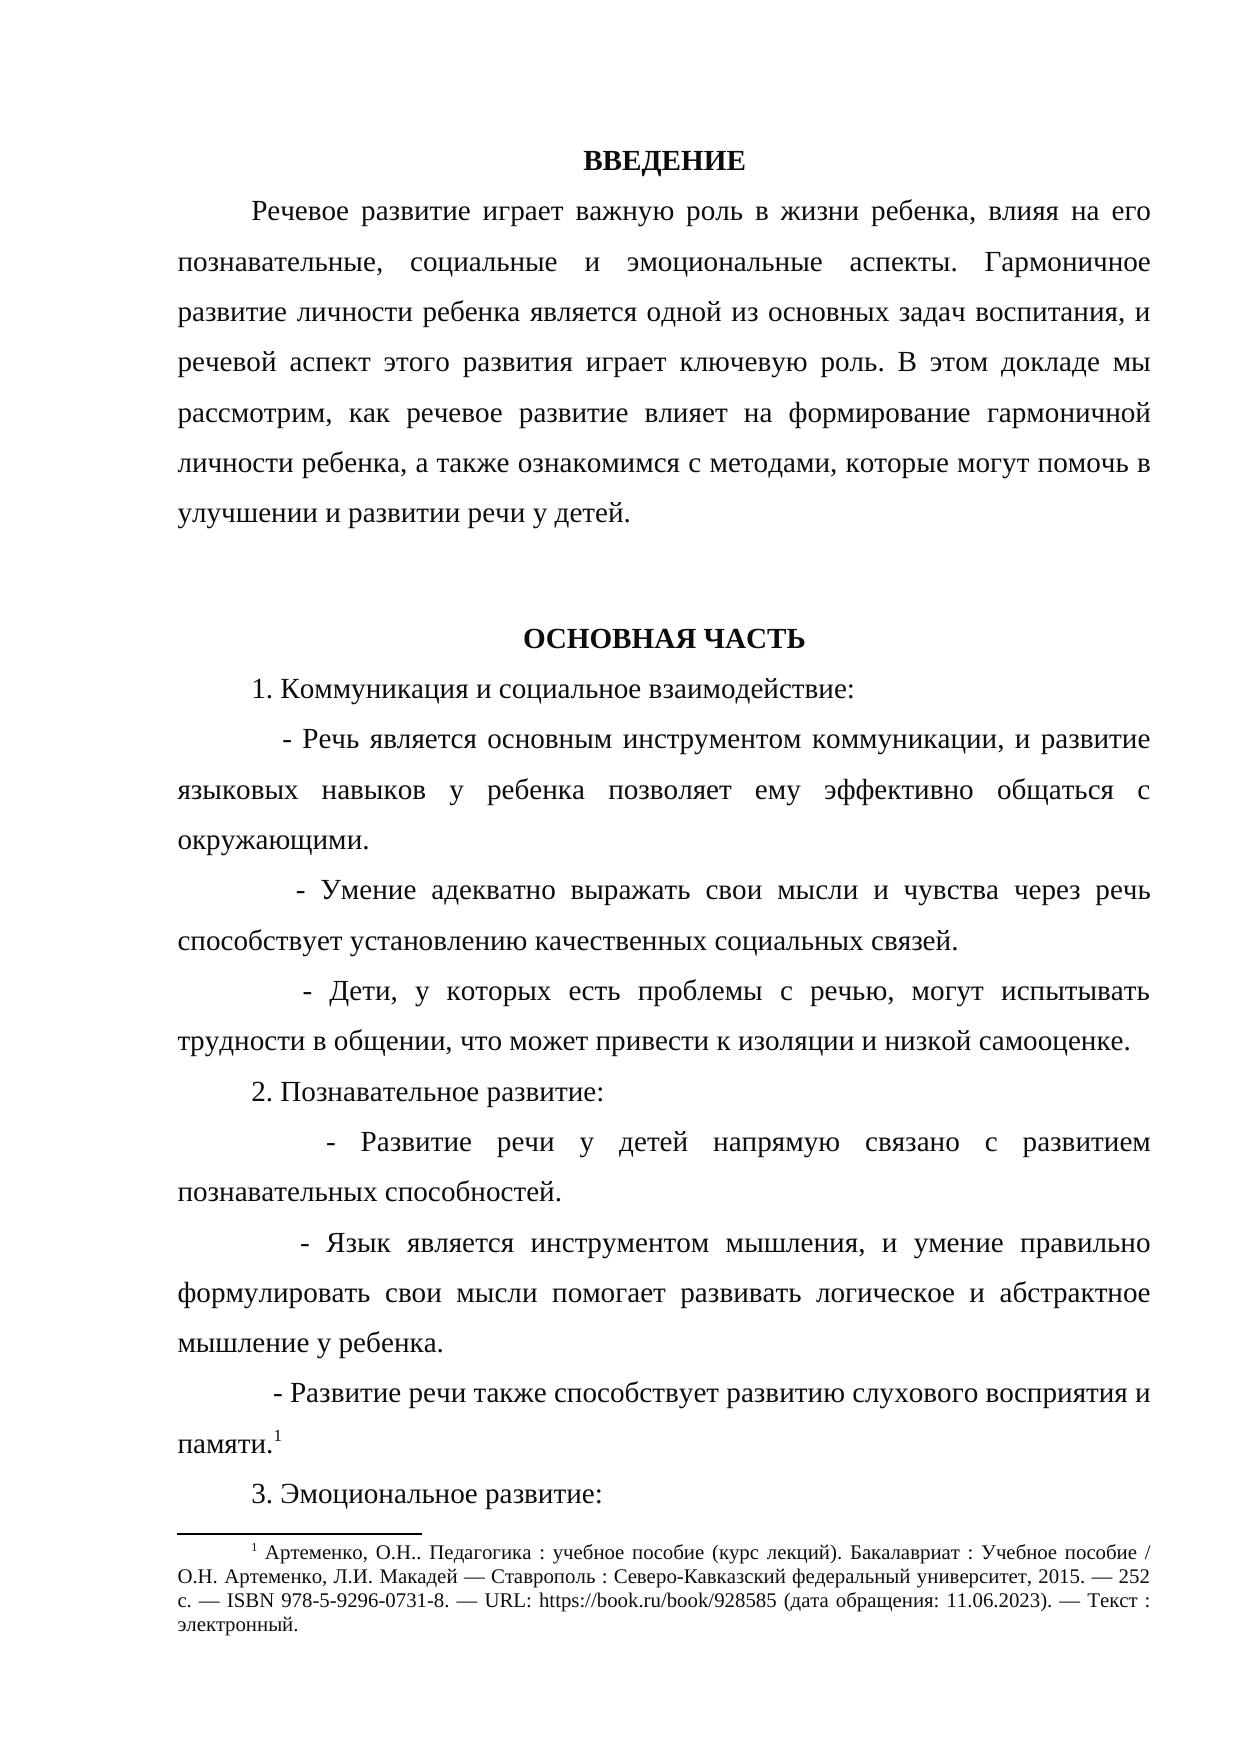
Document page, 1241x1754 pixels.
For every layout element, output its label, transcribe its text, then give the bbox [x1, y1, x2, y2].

text - Развитие речи у детей напрямую связано с развитием познавательных способностей. [177, 1124, 1152, 1208]
text 3. Эмоциональное развитие: [177, 1476, 1152, 1510]
text - Язык является инструментом мышления, и умение правильно формулировать свои мысли помогает развивать логическое и абстрактное мышление у ребенка. [177, 1225, 1152, 1359]
text 2. Познавательное развитие: [177, 1074, 1152, 1107]
subtitle Введение [177, 143, 1152, 177]
text - Речь является основным инструментом коммуникации, и развитие языковых навыков у ребенка позволяет ему эффективно общаться с окружающими. [177, 722, 1152, 856]
text 1. Коммуникация и социальное взаимодействие: [177, 671, 1152, 705]
subtitle Основная часть [177, 621, 1152, 654]
text - Дети, у которых есть проблемы с речью, могут испытывать трудности в общении, что может привести к изоляции и низкой самооценке. [177, 973, 1152, 1057]
text - Развитие речи также способствует развитию слухового восприятия и памяти. [177, 1376, 1152, 1459]
text - Умение адекватно выражать свои мысли и чувства через речь способствует установлению качественных социальных связей. [177, 872, 1152, 956]
text Речевое развитие играет важную роль в жизни ребенка, влияя на его познавательные, социальные и эмоциональные аспекты. Гармоничное развитие личности ребенка является одной из основных задач воспитания, и речевой аспект этого развития играет ключевую роль. В этом докладе мы рассмотрим, как речевое развитие влияет на формирование гармоничной личности ребенка, а также ознакомимся с методами, которые могут помочь в улучшении и развитии речи у детей. [177, 193, 1152, 529]
